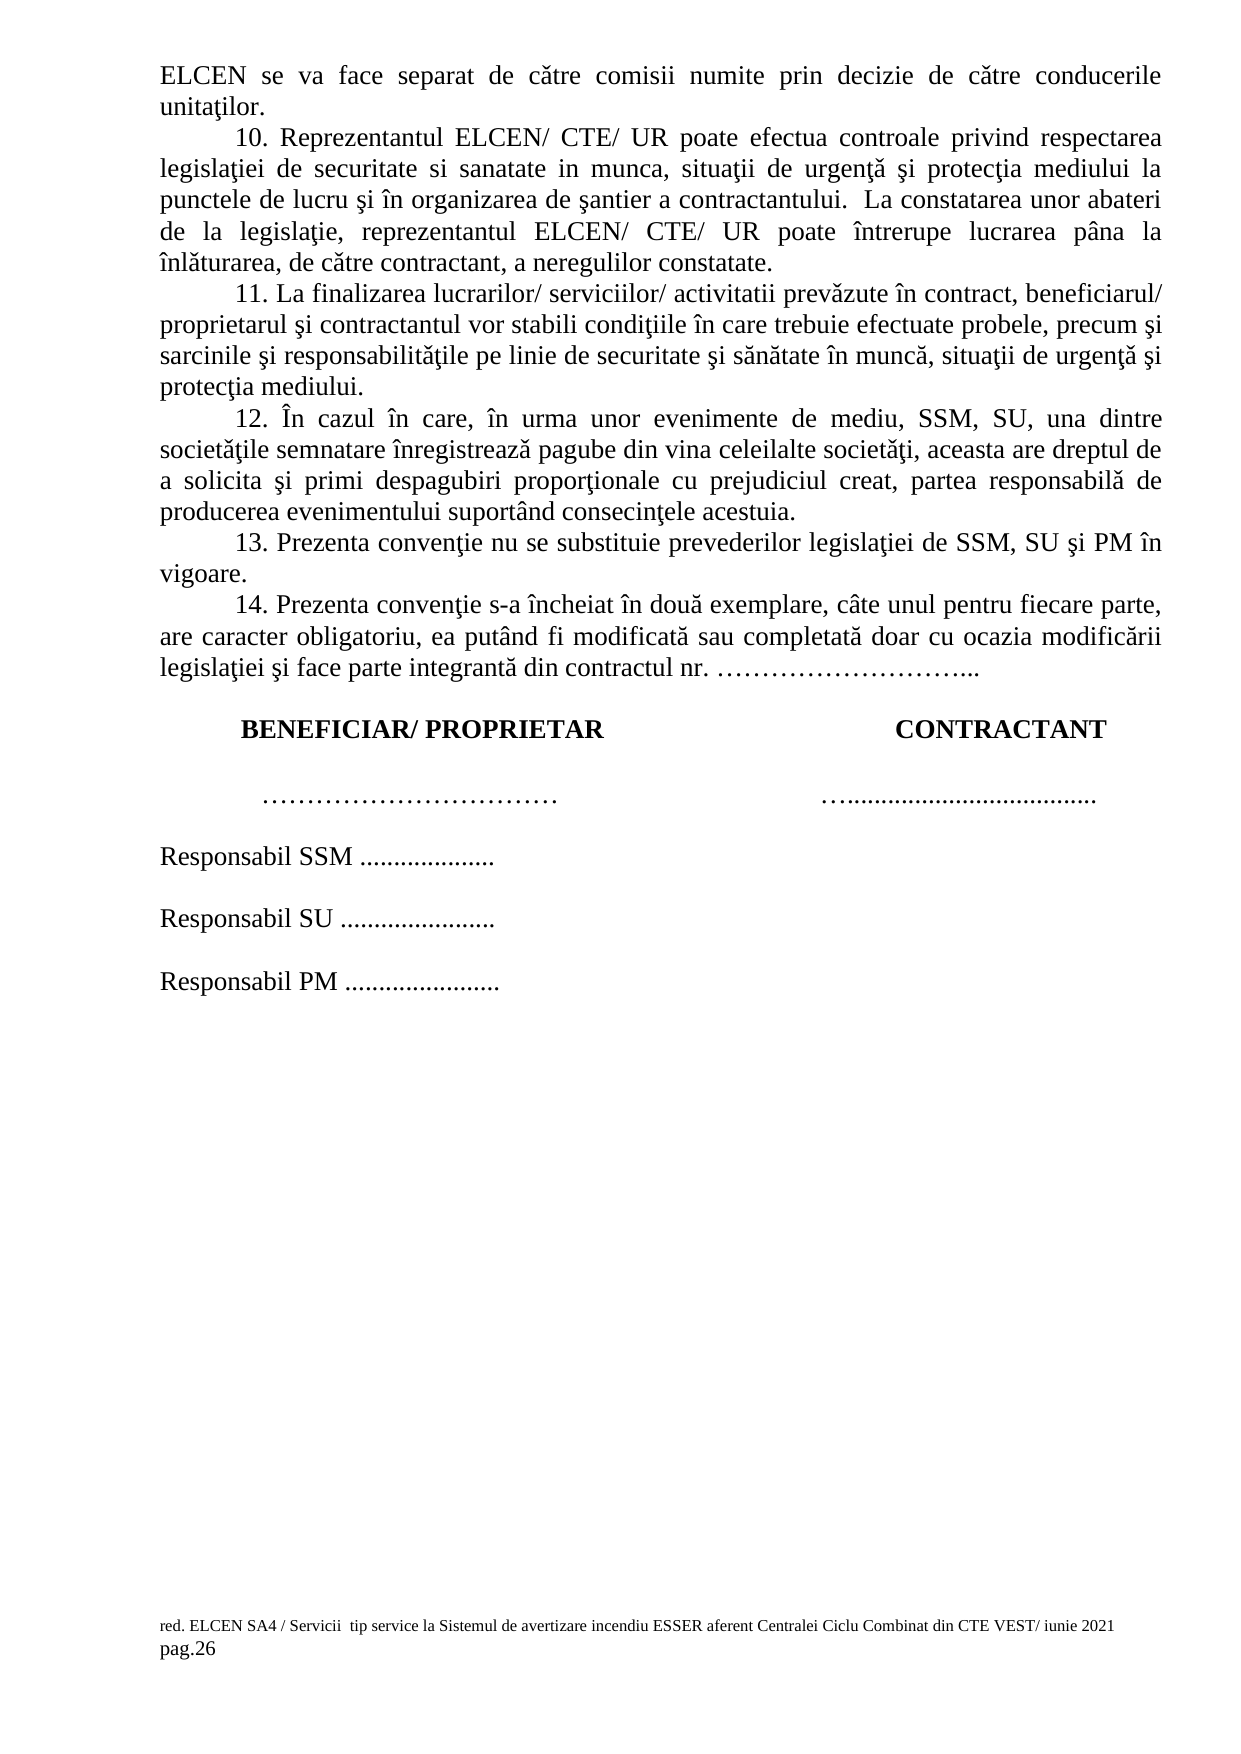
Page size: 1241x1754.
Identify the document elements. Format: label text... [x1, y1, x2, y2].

text BENEFICIAR/ PROPRIETAR CONTRACTANT [159, 713, 1163, 744]
text 11. La finalizarea lucrarilor/ serviciilor/ activitatii prevǎzute în contract, beneficiarul/ proprietarul şi contractantul vor stabili condiţiile în care trebuie efectuate probele, precum şi sarcinile şi responsabilitǎţile pe linie de securitate şi sănătate în muncă, situaţii de urgenţǎ şi protecţia mediului. [159, 277, 1163, 402]
text Responsabil PM ....................... [159, 965, 1163, 996]
text Responsabil SSM .................... [159, 840, 1163, 871]
text 12. În cazul în care, în urma unor evenimente de mediu, SSM, SU, una dintre societǎţile semnatare înregistreazǎ pagube din vina celeilalte societǎţi, aceasta are dreptul de a solicita şi primi despagubiri proporţionale cu prejudiciul creat, partea responsabilǎ de producerea evenimentului suportând consecinţele acestuia. [159, 402, 1163, 526]
text Responsabil SU ....................... [159, 902, 1163, 933]
text 14. Prezenta convenţie s-a încheiat în două exemplare, câte unul pentru fiecare parte, are caracter obligatoriu, ea putând fi modificată sau completată doar cu ocazia modificării legislaţiei şi face parte integrantă din contractul nr. ………………………... [159, 588, 1163, 682]
text 13. Prezenta convenţie nu se substituie prevederilor legislaţiei de SSM, SU şi PM în vigoare. [159, 526, 1163, 588]
text 10. Reprezentantul ELCEN/ CTE/ UR poate efectua controale privind respectarea legislaţiei de securitate si sanatate in munca, situaţii de urgenţǎ şi protecţia mediului la punctele de lucru şi în organizarea de şantier a contractantului. La constatarea unor abateri de la legislaţie, reprezentantul ELCEN/ CTE/ UR poate întrerupe lucrarea pâna la înlǎturarea, de cǎtre contractant, a neregulilor constatate. [159, 121, 1163, 277]
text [159, 59, 1163, 121]
text …………………………… …..................................... [159, 778, 1163, 809]
